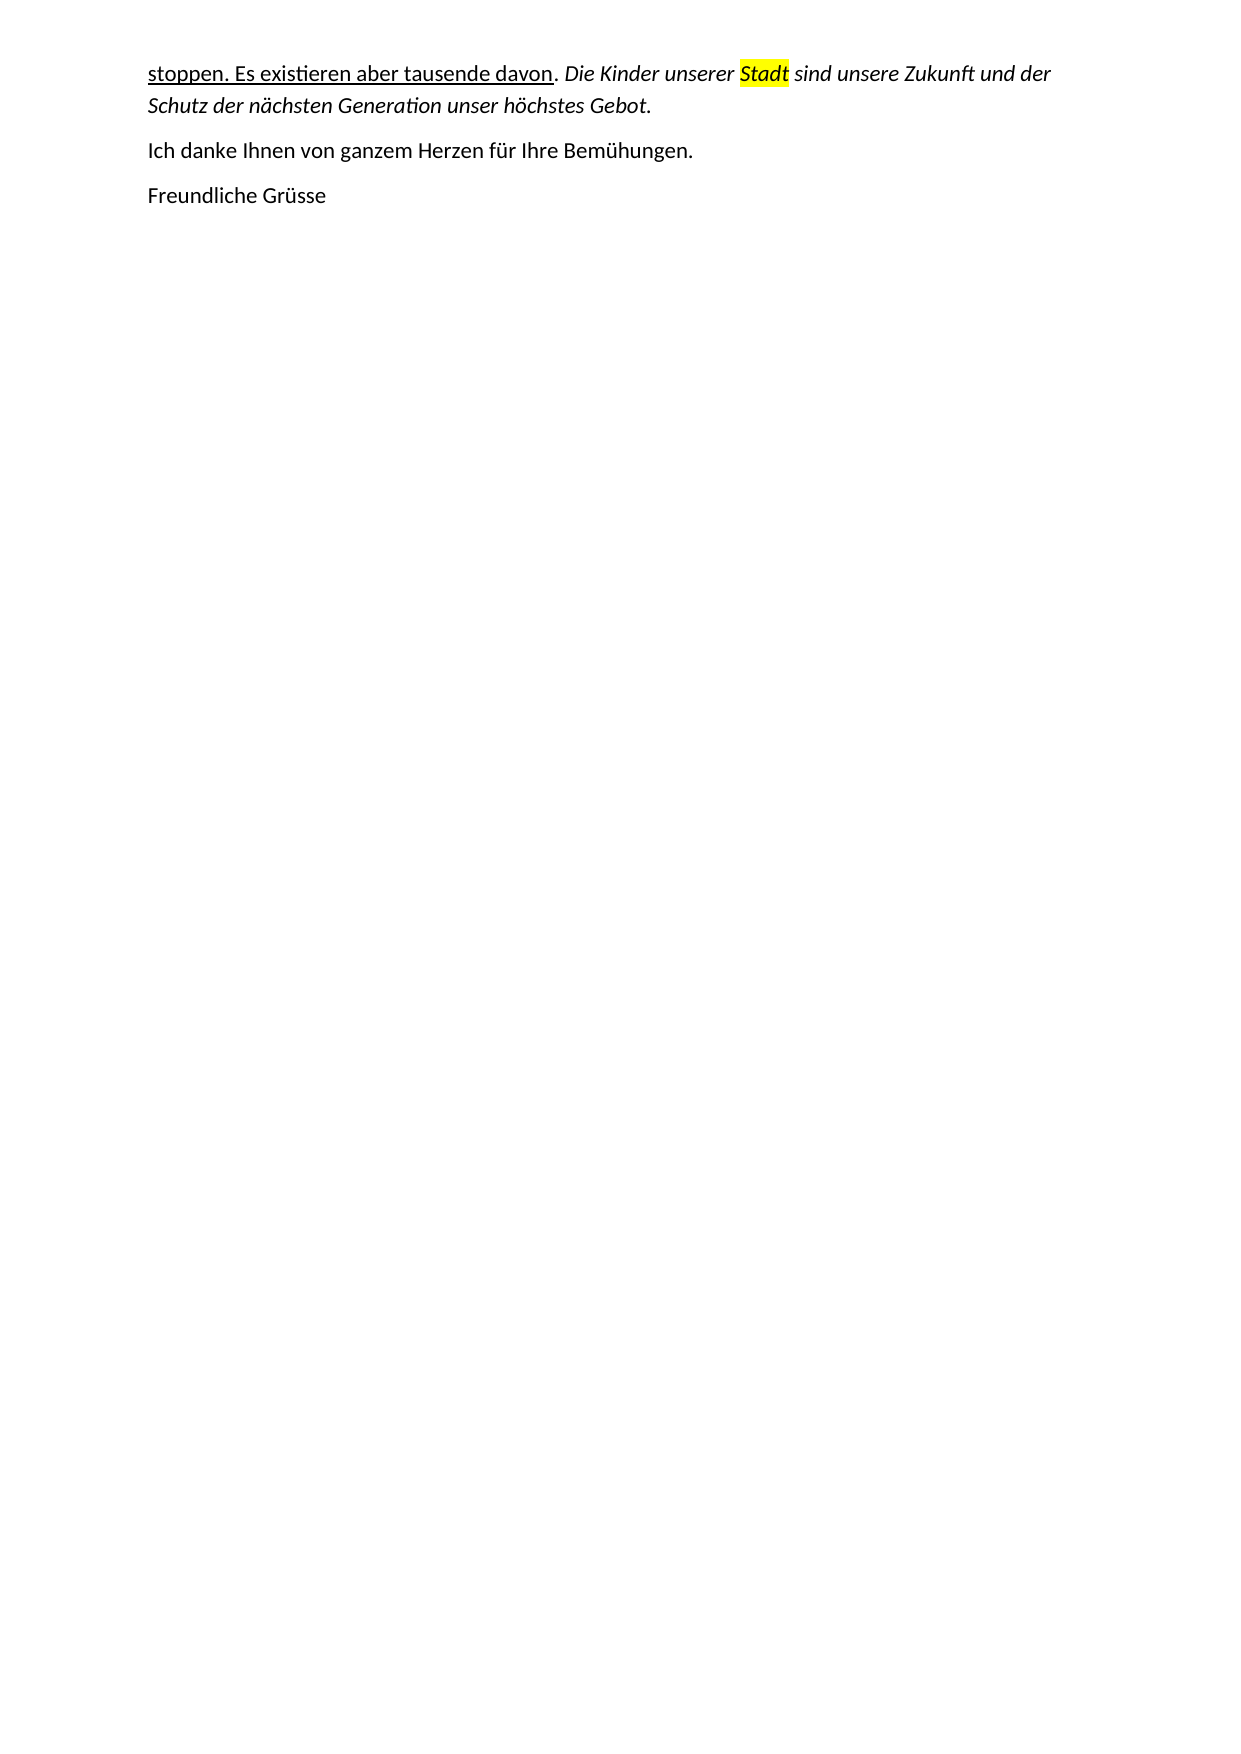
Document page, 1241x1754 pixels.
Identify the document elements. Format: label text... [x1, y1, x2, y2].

text Freundliche Grüsse [148, 181, 1093, 209]
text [148, 59, 1093, 119]
text Ich danke Ihnen von ganzem Herzen für Ihre Bemühungen. [148, 136, 1093, 164]
